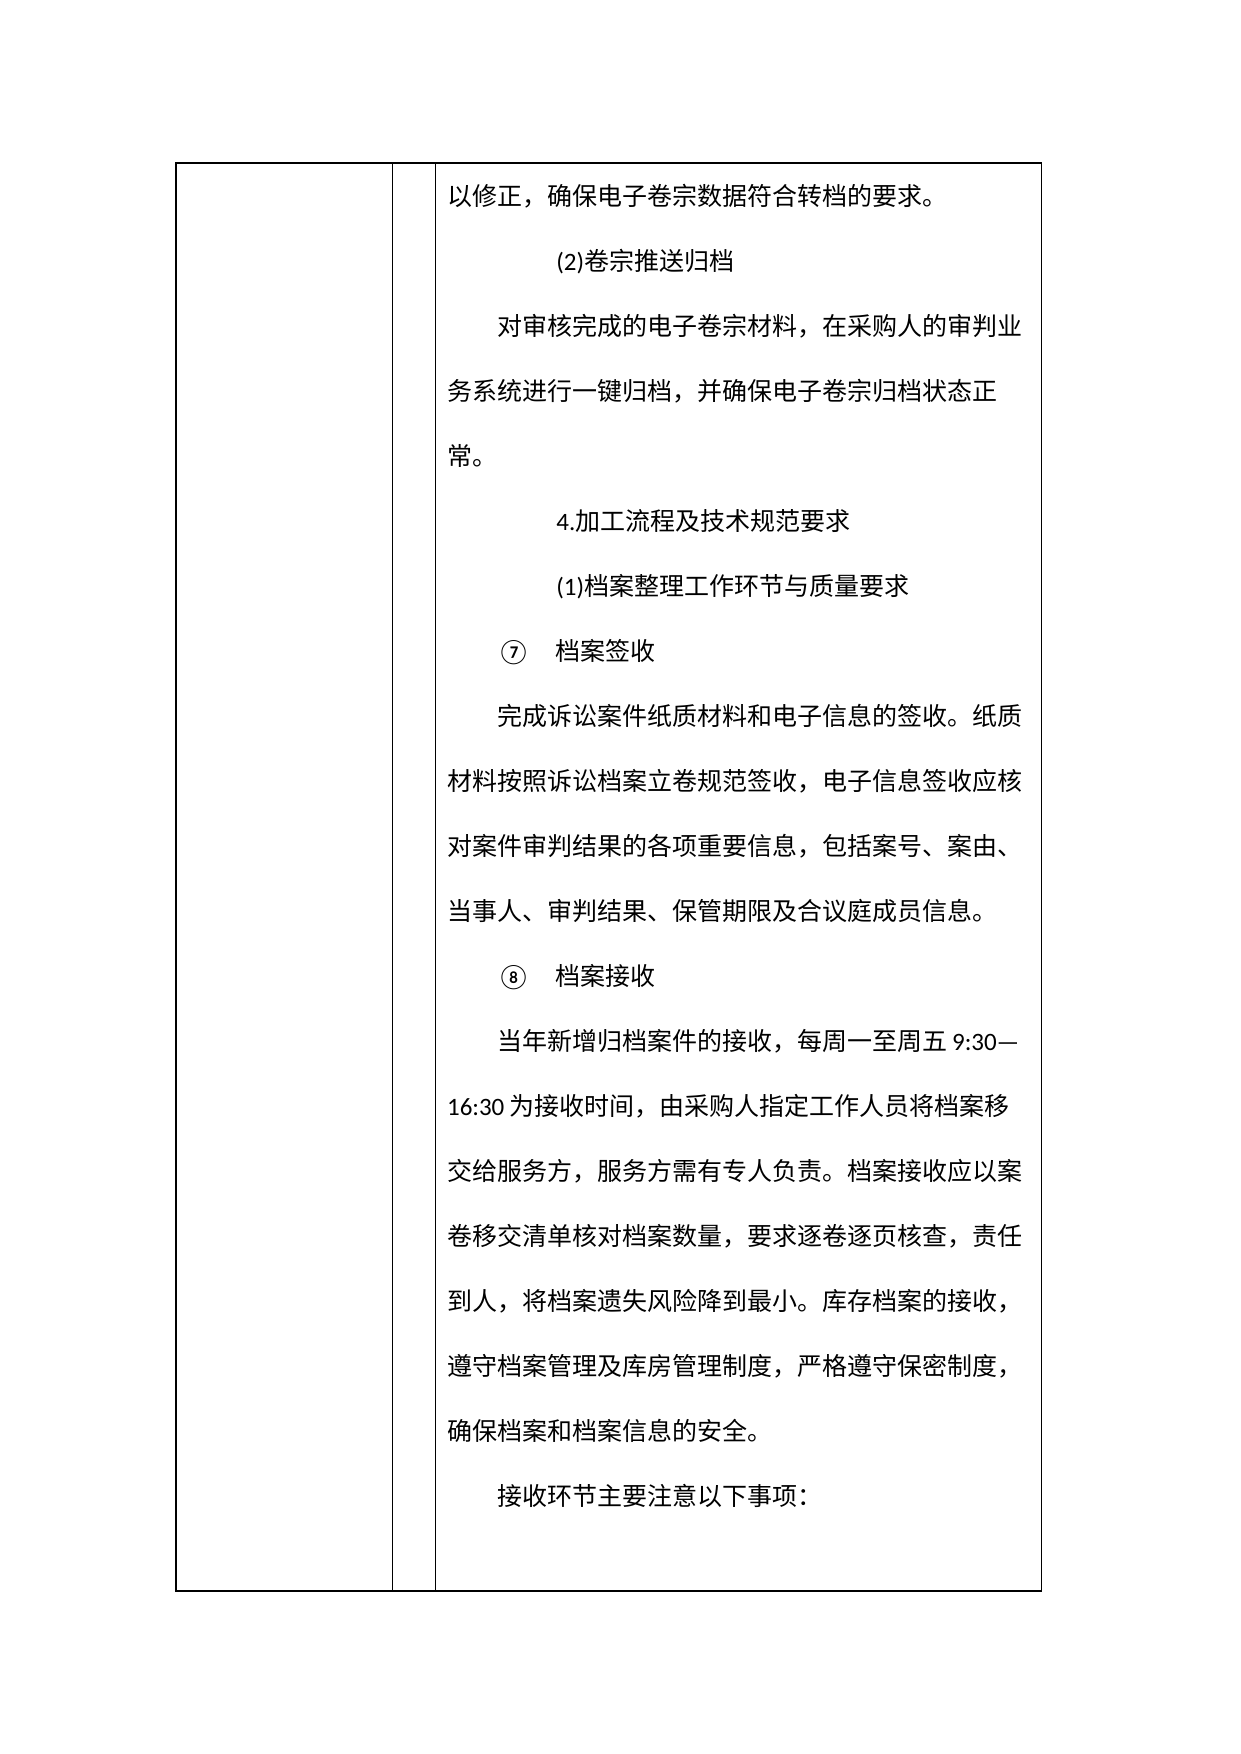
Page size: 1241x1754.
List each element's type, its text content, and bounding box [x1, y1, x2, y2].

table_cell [436, 164, 1041, 1590]
table_cell 1 [393, 164, 435, 1590]
table_cell [177, 164, 392, 1590]
